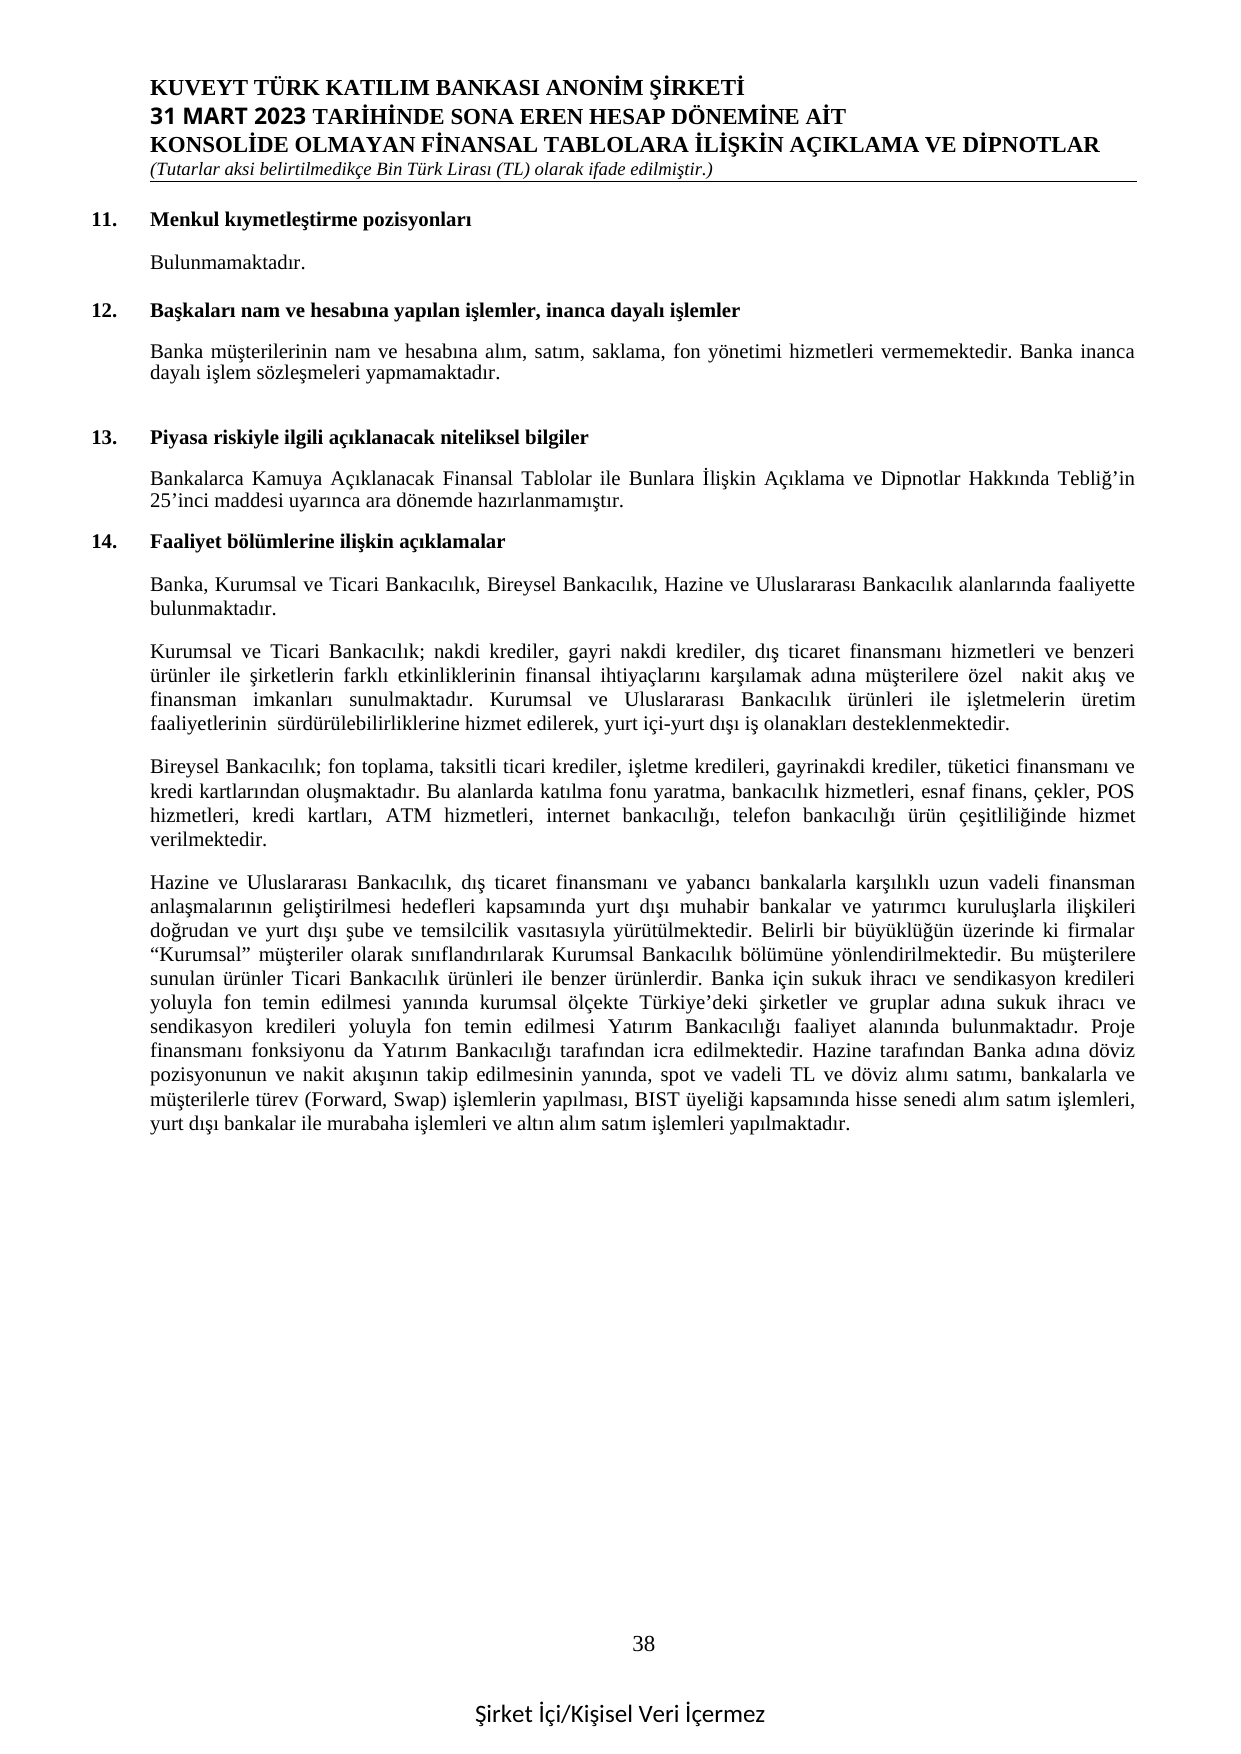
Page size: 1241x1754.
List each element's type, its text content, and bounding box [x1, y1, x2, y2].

text Bankalarca Kamuya Açıklanacak Finansal Tablolar ile Bunlara İlişkin Açıklama ve Dipnotlar Hakkında Tebliğ’in 25’inci maddesi uyarınca ara dönemde hazırlanmamıştır. [91, 449, 1137, 512]
text Hazine ve Uluslararası Bankacılık, dış ticaret finansmanı ve yabancı bankalarla karşılıklı uzun vadeli finansman anlaşmalarının geliştirilmesi hedefleri kapsamında yurt dışı muhabir bankalar ve yatırımcı kuruluşlarla ilişkileri doğrudan ve yurt dışı şube ve temsilcilik vasıtasıyla yürütülmektedir. Belirli bir büyüklüğün üzerinde ki firmalar “Kurumsal” müşteriler olarak sınıflandırılarak Kurumsal Bankacılık bölümüne yönlendirilmektedir. Bu müşterilere sunulan ürünler Ticari Bankacılık ürünleri ile benzer ürünlerdir. Banka için sukuk ihracı ve sendikasyon kredileri yoluyla fon temin edilmesi yanında kurumsal ölçekte Türkiye’deki şirketler ve gruplar adına sukuk ihracı ve sendikasyon kredileri yoluyla fon temin edilmesi Yatırım Bankacılığı faaliyet alanında bulunmaktadır. Proje finansmanı fonksiyonu da Yatırım Bankacılığı tarafından icra edilmektedir. Hazine tarafından Banka adına döviz pozisyonunun ve nakit akışının takip edilmesinin yanında, spot ve vadeli TL ve döviz alımı satımı, bankalarla ve müşterilerle türev (Forward, Swap) işlemlerin yapılması, BIST üyeliği kapsamında hisse senedi alım satım işlemleri, yurt dışı bankalar ile murabaha işlemleri ve altın alım satım işlemleri yapılmaktadır. [150, 870, 1137, 1134]
text 13. Piyasa riskiyle ilgili açıklanacak niteliksel bilgiler [91, 428, 1137, 449]
text Banka, Kurumsal ve Ticari Bankacılık, Bireysel Bankacılık, Hazine ve Uluslararası Bankacılık alanlarında faaliyette bulunmaktadır. [150, 572, 1137, 620]
text 12. Başkaları nam ve hesabına yapılan işlemler, inanca dayalı işlemler [91, 298, 1137, 322]
text 11. Menkul kıymetleştirme pozisyonları [91, 207, 1137, 231]
text 14. Faaliyet bölümlerine ilişkin açıklamalar [91, 531, 1137, 553]
text Banka müşterilerinin nam ve hesabına alım, satım, saklama, fon yönetimi hizmetleri vermemektedir. Banka inanca dayalı işlem sözleşmeleri yapmamaktadır. [75, 341, 1137, 384]
text Bireysel Bankacılık; fon toplama, taksitli ticari krediler, işletme kredileri, gayrinakdi krediler, tüketici finansmanı ve kredi kartlarından oluşmaktadır. Bu alanlarda katılma fonu yaratma, bankacılık hizmetleri, esnaf finans, çekler, POS hizmetleri, kredi kartları, ATM hizmetleri, internet bankacılığı, telefon bankacılığı ürün çeşitliliğinde hizmet verilmektedir. [150, 754, 1137, 851]
text Bulunmamaktadır. [150, 250, 1137, 274]
text Kurumsal ve Ticari Bankacılık; nakdi krediler, gayri nakdi krediler, dış ticaret finansmanı hizmetleri ve benzeri ürünler ile şirketlerin farklı etkinliklerinin finansal ihtiyaçlarını karşılamak adına müşterilere özel nakit akış ve finansman imkanları sunulmaktadır. Kurumsal ve Uluslararası Bankacılık ürünleri ile işletmelerin üretim faaliyetlerinin sürdürülebilirliklerine hizmet edilerek, yurt içi-yurt dışı iş olanakları desteklenmektedir. [150, 639, 1137, 735]
